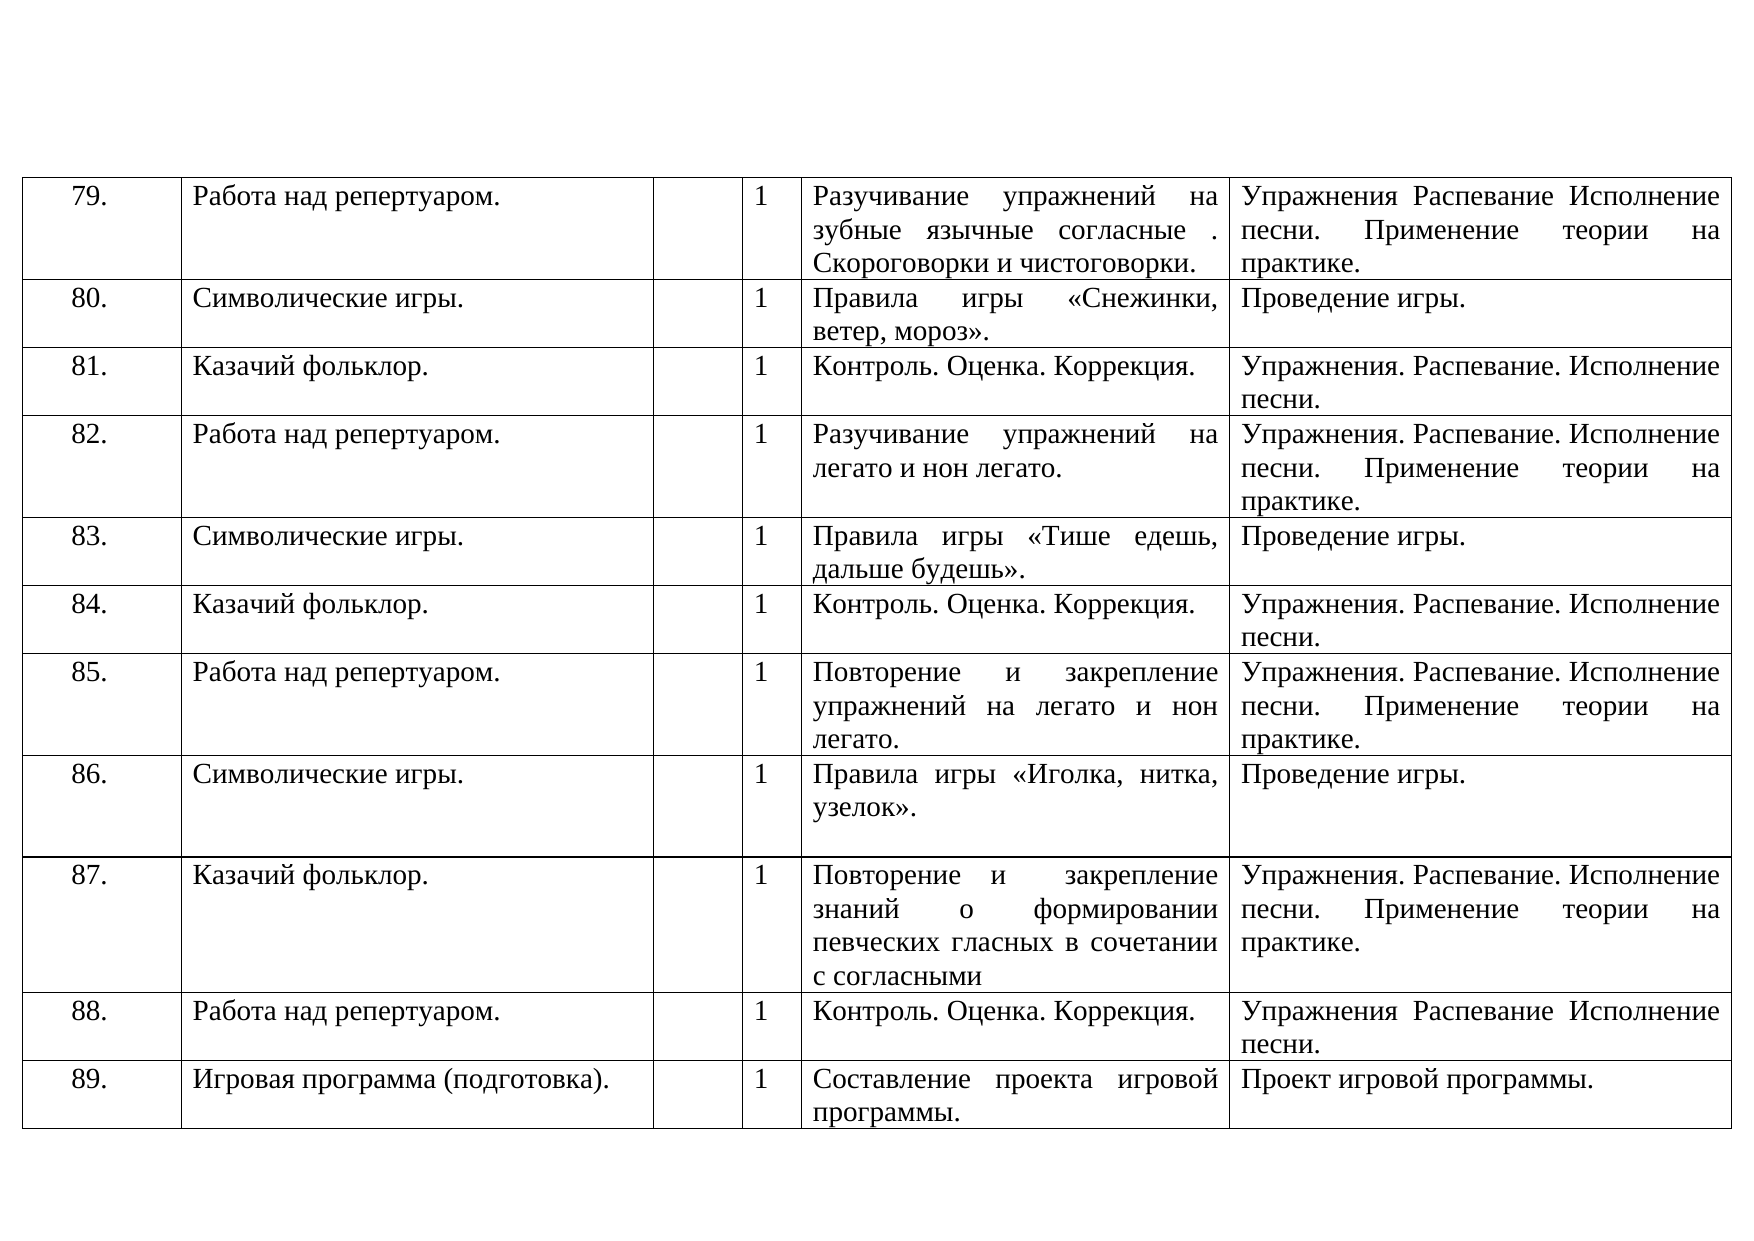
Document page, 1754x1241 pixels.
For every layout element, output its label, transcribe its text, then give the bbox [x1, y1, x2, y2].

table_cell [23, 654, 181, 755]
table_cell Контроль. Оценка. Коррекция. [802, 993, 1229, 1060]
table_cell Символические игры. [182, 756, 653, 856]
table_cell [23, 993, 181, 1060]
table_cell [654, 586, 742, 653]
table_cell Контроль. Оценка. Коррекция. [802, 348, 1229, 415]
table_cell Упражнения Распевание Исполнение песни. [1230, 993, 1731, 1060]
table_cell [1230, 178, 1731, 279]
table_cell Казачий фольклор. [182, 586, 653, 653]
table_cell [23, 586, 181, 653]
table_cell [654, 518, 742, 585]
table_cell Упражнения. Распевание. Исполнение песни. Применение теории на практике. [1230, 654, 1731, 755]
table_cell [654, 1061, 742, 1128]
table_cell 1 [743, 178, 801, 279]
table_cell Работа над репертуаром. [182, 654, 653, 755]
table_cell [654, 416, 742, 517]
table_cell 1 [743, 416, 801, 517]
table_cell [23, 1061, 181, 1128]
table_cell [654, 756, 742, 856]
table_cell [23, 858, 181, 992]
table_cell Правила игры «Тише едешь, дальше будешь». [802, 518, 1229, 585]
table_cell [23, 280, 181, 347]
table_cell Проект игровой программы. [1230, 1061, 1731, 1128]
table_cell [23, 416, 181, 517]
table_cell Игровая программа (подготовка). [182, 1061, 653, 1128]
table_cell Проведение игры. [1230, 518, 1731, 585]
table_cell 1 [743, 280, 801, 347]
table_cell Казачий фольклор. [182, 348, 653, 415]
table_cell Упражнения. Распевание. Исполнение песни. Применение теории на практике. [1230, 416, 1731, 517]
table_cell [654, 858, 742, 992]
table_cell Упражнения. Распевание. Исполнение песни. [1230, 348, 1731, 415]
table_cell Проведение игры. [1230, 756, 1731, 856]
table_cell Работа над репертуаром. [182, 416, 653, 517]
table_cell 1 [743, 1061, 801, 1128]
table_cell Контроль. Оценка. Коррекция. [802, 586, 1229, 653]
table_cell Упражнения. Распевание. Исполнение песни. [1230, 586, 1731, 653]
table_cell [654, 993, 742, 1060]
table_cell Составление проекта игровой программы. [802, 1061, 1229, 1128]
table_cell [23, 178, 181, 279]
table_cell Правила игры «Снежинки, ветер, мороз». [802, 280, 1229, 347]
table_cell Казачий фольклор. [182, 858, 653, 992]
table_cell Символические игры. [182, 280, 653, 347]
table_cell [654, 654, 742, 755]
table_cell 1 [743, 518, 801, 585]
table_cell Правила игры «Иголка, нитка, узелок». [802, 756, 1229, 856]
table_cell [23, 348, 181, 415]
table_cell [23, 518, 181, 585]
table_cell [23, 756, 181, 856]
table_cell [654, 178, 742, 279]
table_cell Упражнения. Распевание. Исполнение песни. Применение теории на практике. [1230, 858, 1731, 992]
table_cell Проведение игры. [1230, 280, 1731, 347]
table_cell Символические игры. [182, 518, 653, 585]
table_cell [654, 348, 742, 415]
table_cell Повторение и закрепление знаний о формировании певческих гласных в сочетании с согласными [802, 858, 1229, 992]
table_cell Разучивание упражнений на легато и нон легато. [802, 416, 1229, 517]
table_cell 1 [743, 993, 801, 1060]
table_cell 1 [743, 654, 801, 755]
table_cell 1 [743, 858, 801, 992]
table_cell Повторение и закрепление упражнений на легато и нон легато. [802, 654, 1229, 755]
table_cell Работа над репертуаром. [182, 993, 653, 1060]
table_cell 1 [743, 586, 801, 653]
table_cell [654, 280, 742, 347]
table_cell Разучивание упражнений на зубные язычные согласные . Скороговорки и чистоговорки. [802, 178, 1229, 279]
table_cell 1 [743, 348, 801, 415]
table_cell 1 [743, 756, 801, 856]
table_cell Работа над репертуаром. [182, 178, 653, 279]
